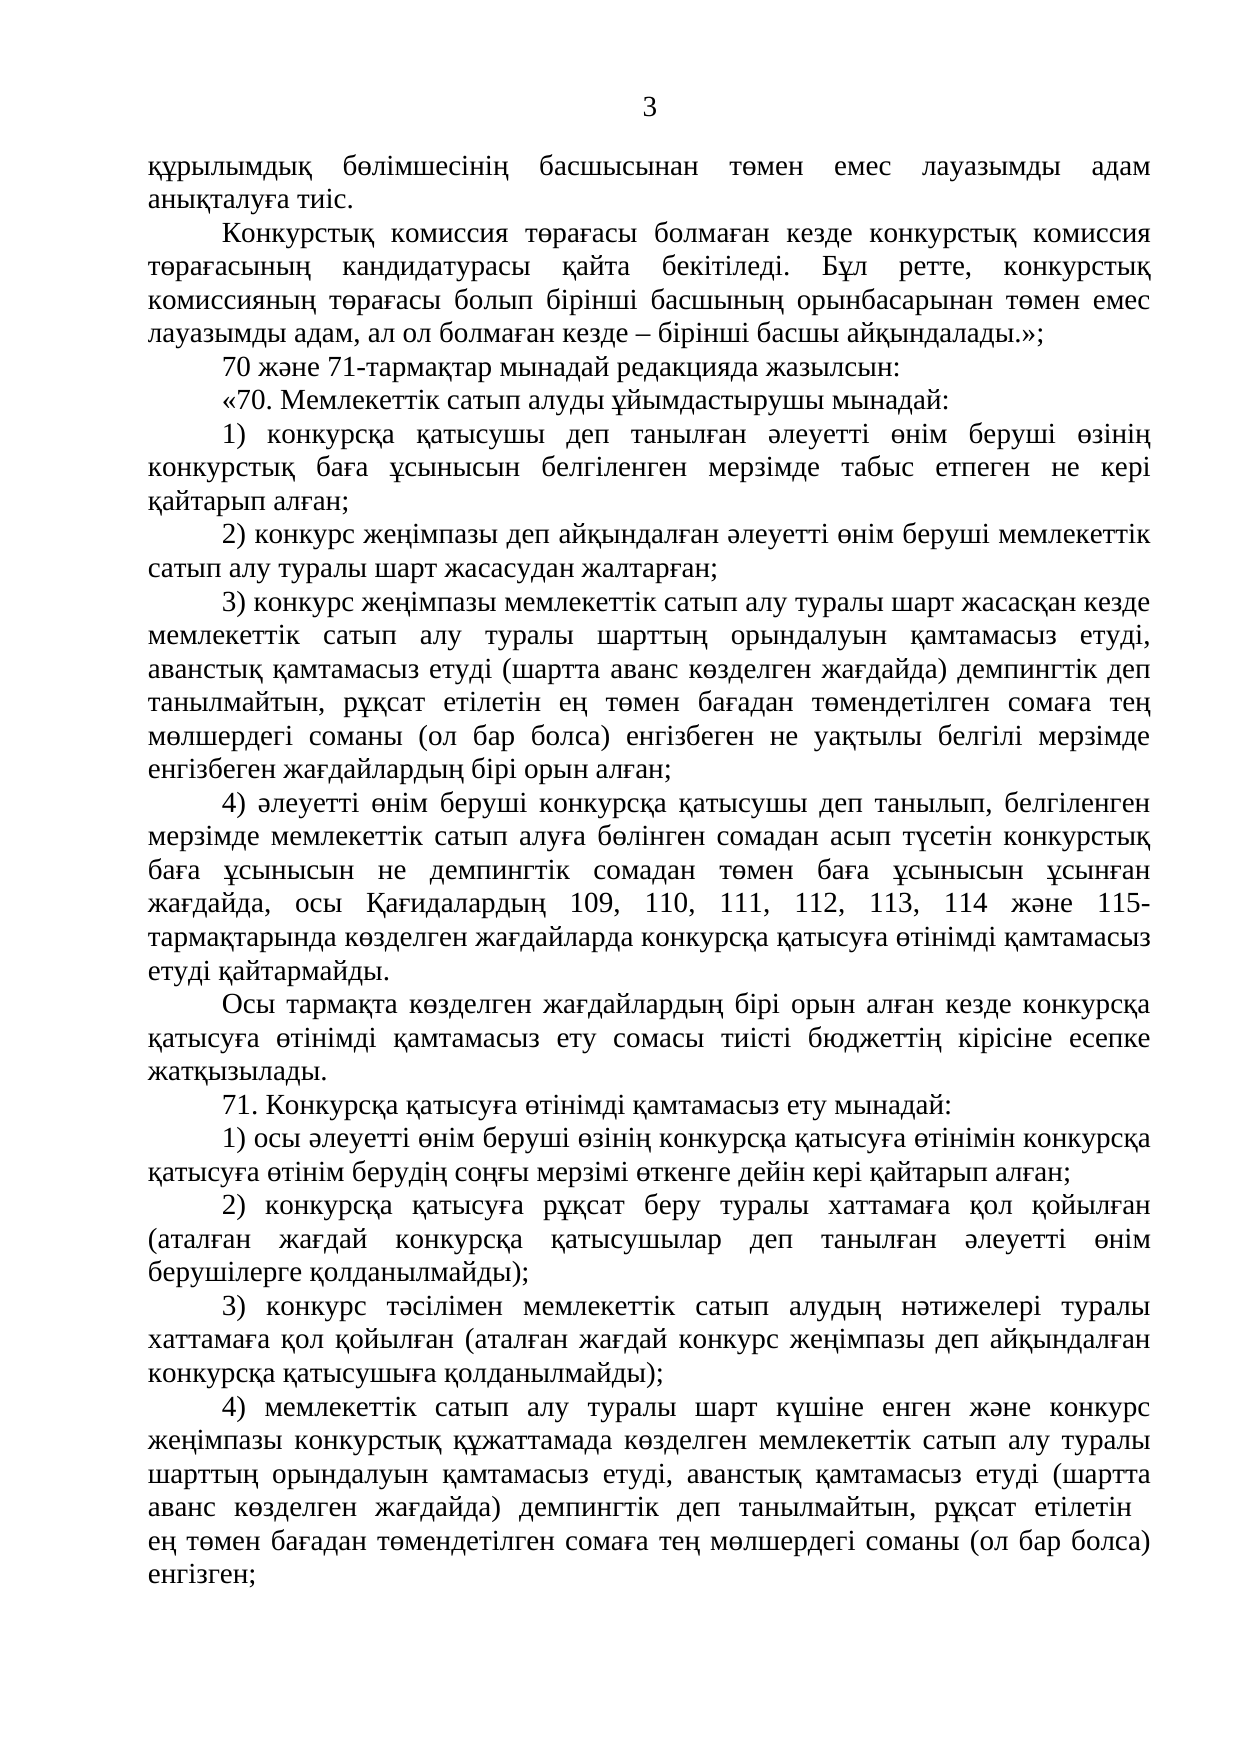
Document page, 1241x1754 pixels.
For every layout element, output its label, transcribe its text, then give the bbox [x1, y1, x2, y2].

text 71. Конкурсқа қатысуға өтінімді қамтамасыз ету мынадай: [148, 1087, 1152, 1120]
text Конкурстық комиссия төрағасы болмаған кезде конкурстық комиссия төрағасының кандидатурасы қайта бекітіледі. Бұл ретте, конкурстық комиссияның төрағасы болып бірінші басшының орынбасарынан төмен емес лауазымды адам, ал ол болмаған кезде – бірінші басшы айқындалады.»; [148, 215, 1152, 349]
text 2) конкурсқа қатысуға рұқсат беру туралы хаттамаға қол қойылған (аталған жағдай конкурсқа қатысушылар деп танылған әлеуетті өнім берушілерге қолданылмайды); [148, 1187, 1152, 1288]
text 3) конкурс жеңімпазы мемлекеттік сатып алу туралы шарт жасасқан кезде мемлекеттік сатып алу туралы шарттың орындалуын қамтамасыз етуді, аванстық қамтамасыз етуді (шартта аванс көзделген жағдайда) демпингтік деп танылмайтын, рұқсат етілетін ең төмен бағадан төмендетілген сомаға тең мөлшердегі соманы (ол бар болса) енгізбеген не уақтылы белгілі мерзімде енгізбеген жағдайлардың бірі орын алған; [148, 584, 1152, 785]
text Осы тармақта көзделген жағдайлардың бірі орын алған кезде конкурсқа қатысуға өтінімді қамтамасыз ету сомасы тиісті бюджеттің кірісіне есепке жатқызылады. [148, 986, 1152, 1087]
text 4) мемлекеттік сатып алу туралы шарт күшіне енген және конкурс жеңімпазы конкурстық құжаттамада көзделген мемлекеттік сатып алу туралы шарттың орындалуын қамтамасыз етуді, аванстық қамтамасыз етуді (шартта аванс көзделген жағдайда) демпингтік деп танылмайтын, рұқсат етілетін ең төмен бағадан төмендетілген сомаға тең мөлшердегі соманы (ол бар болса) енгізген; [148, 1389, 1152, 1590]
text 1) конкурсқа қатысушы деп танылған әлеуетті өнім беруші өзінің конкурстық баға ұсынысын белгіленген мерзімде табыс етпеген не кері қайтарып алған; [148, 416, 1152, 517]
text 70 және 71-тармақтар мынадай редакцияда жазылсын: [148, 349, 1152, 382]
text 2) конкурс жеңімпазы деп айқындалған әлеуетті өнім беруші мемлекеттік сатып алу туралы шарт жасасудан жалтарған; [148, 517, 1152, 584]
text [148, 148, 1152, 215]
text «70. Мемлекеттік сатып алуды ұйымдастырушы мынадай: [148, 382, 1152, 416]
text 1) осы әлеуетті өнім беруші өзінің конкурсқа қатысуға өтінімін конкурсқа қатысуға өтінім берудің соңғы мерзімі өткенге дейін кері қайтарып алған; [148, 1120, 1152, 1187]
text 3) конкурс тәсілімен мемлекеттік сатып алудың нәтижелері туралы хаттамаға қол қойылған (аталған жағдай конкурс жеңімпазы деп айқындалған конкурсқа қатысушыға қолданылмайды); [148, 1288, 1152, 1389]
text 4) әлеуетті өнім беруші конкурсқа қатысушы деп танылып, белгіленген мерзімде мемлекеттік сатып алуға бөлінген сомадан асып түсетін конкурстық баға ұсынысын не демпингтік сомадан төмен баға ұсынысын ұсынған жағдайда, осы Қағидалардың 109, 110, 111, 112, 113, 114 және 115-тармақтарында көзделген жағдайларда конкурсқа қатысуға өтінімді қамтамасыз етуді қайтармайды. [148, 785, 1152, 986]
